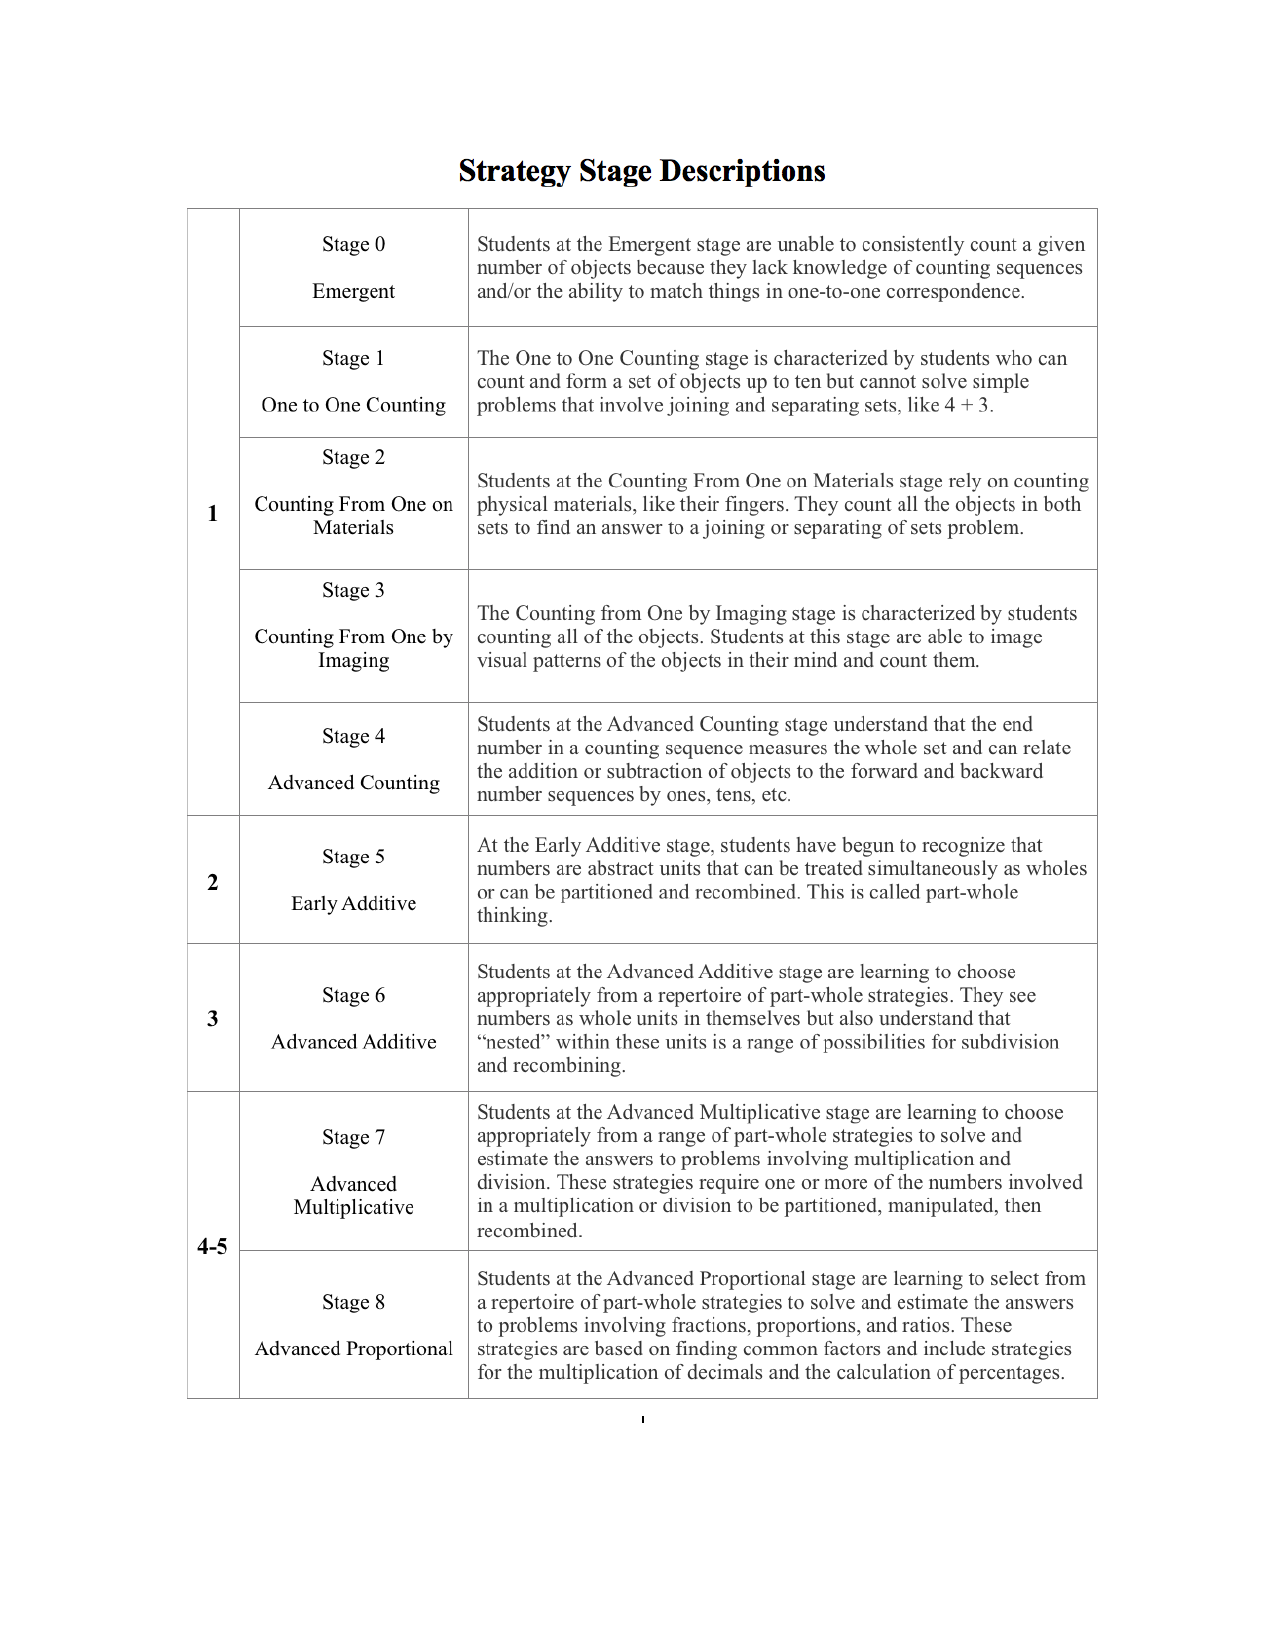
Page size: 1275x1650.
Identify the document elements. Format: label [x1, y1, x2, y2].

picture [150, 150, 1125, 1423]
